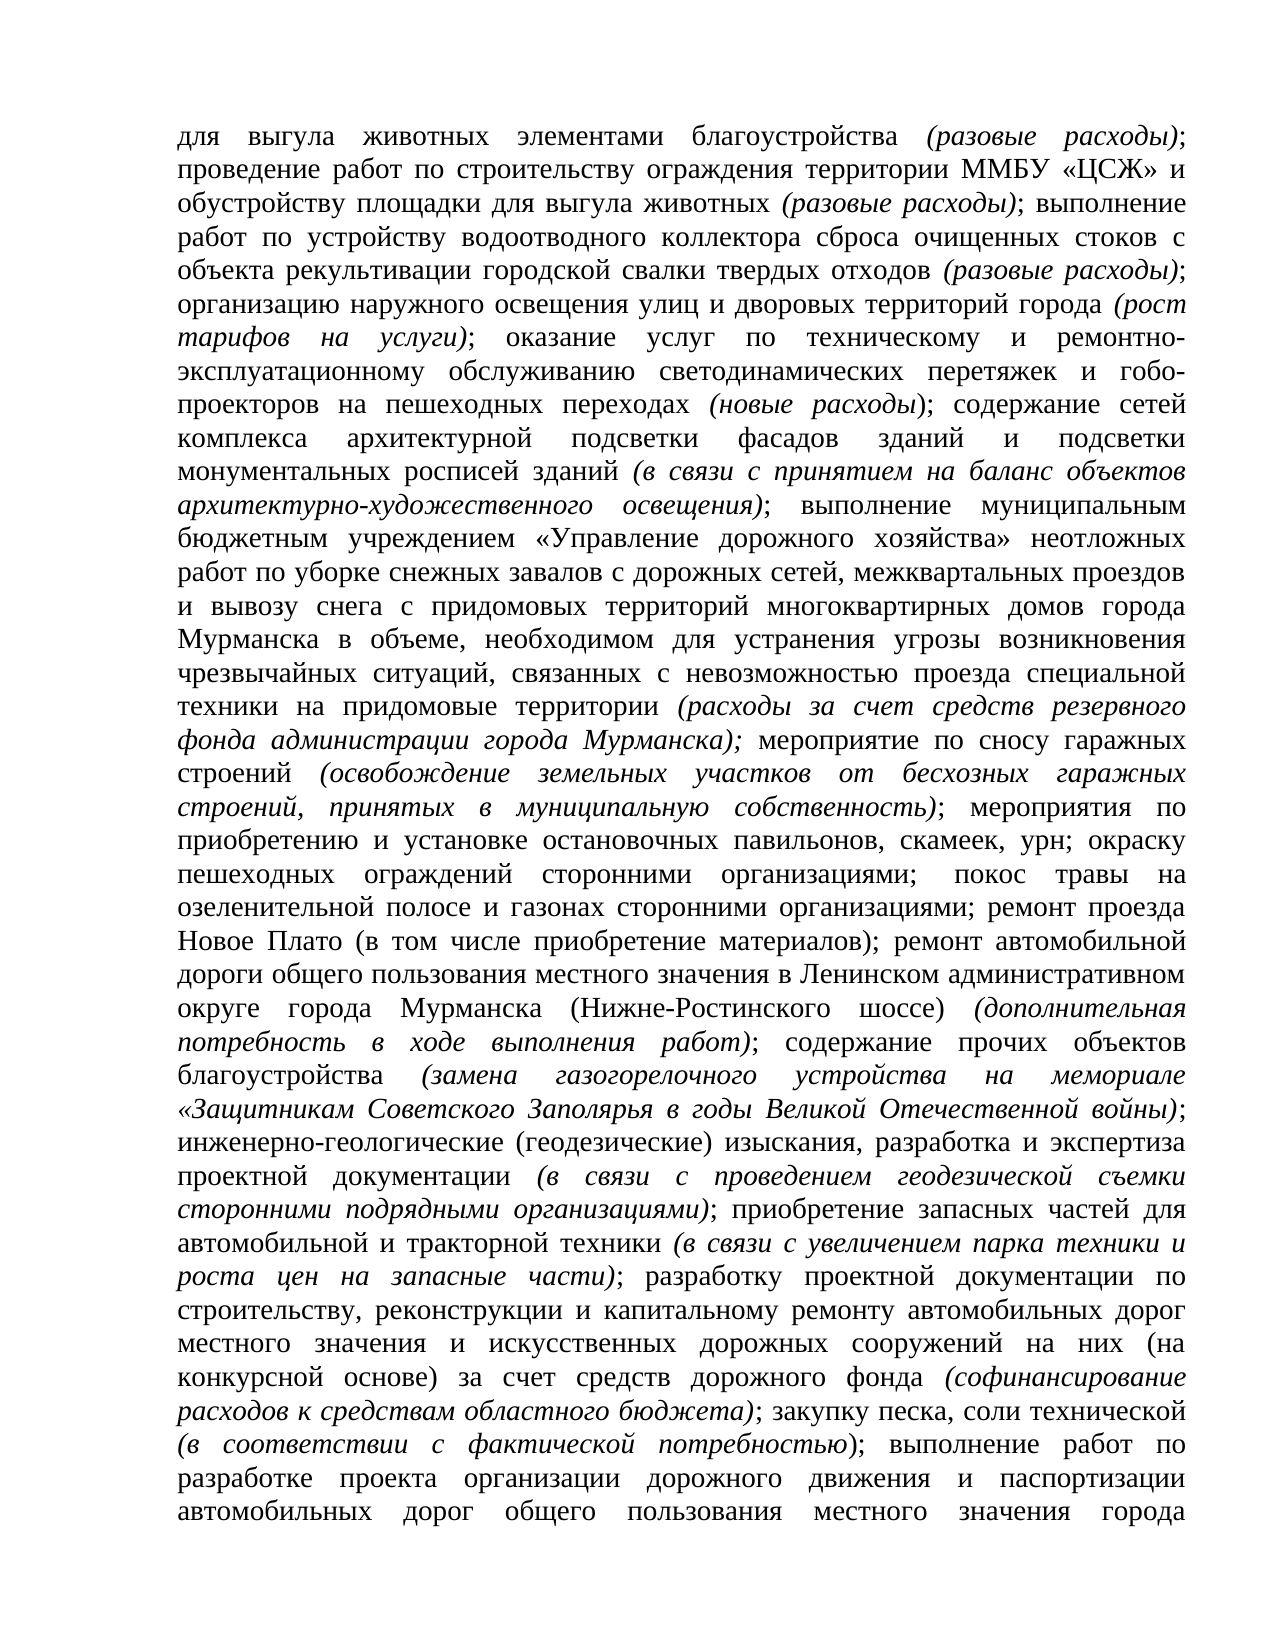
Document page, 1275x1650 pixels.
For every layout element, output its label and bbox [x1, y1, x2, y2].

text [177, 118, 1186, 1527]
